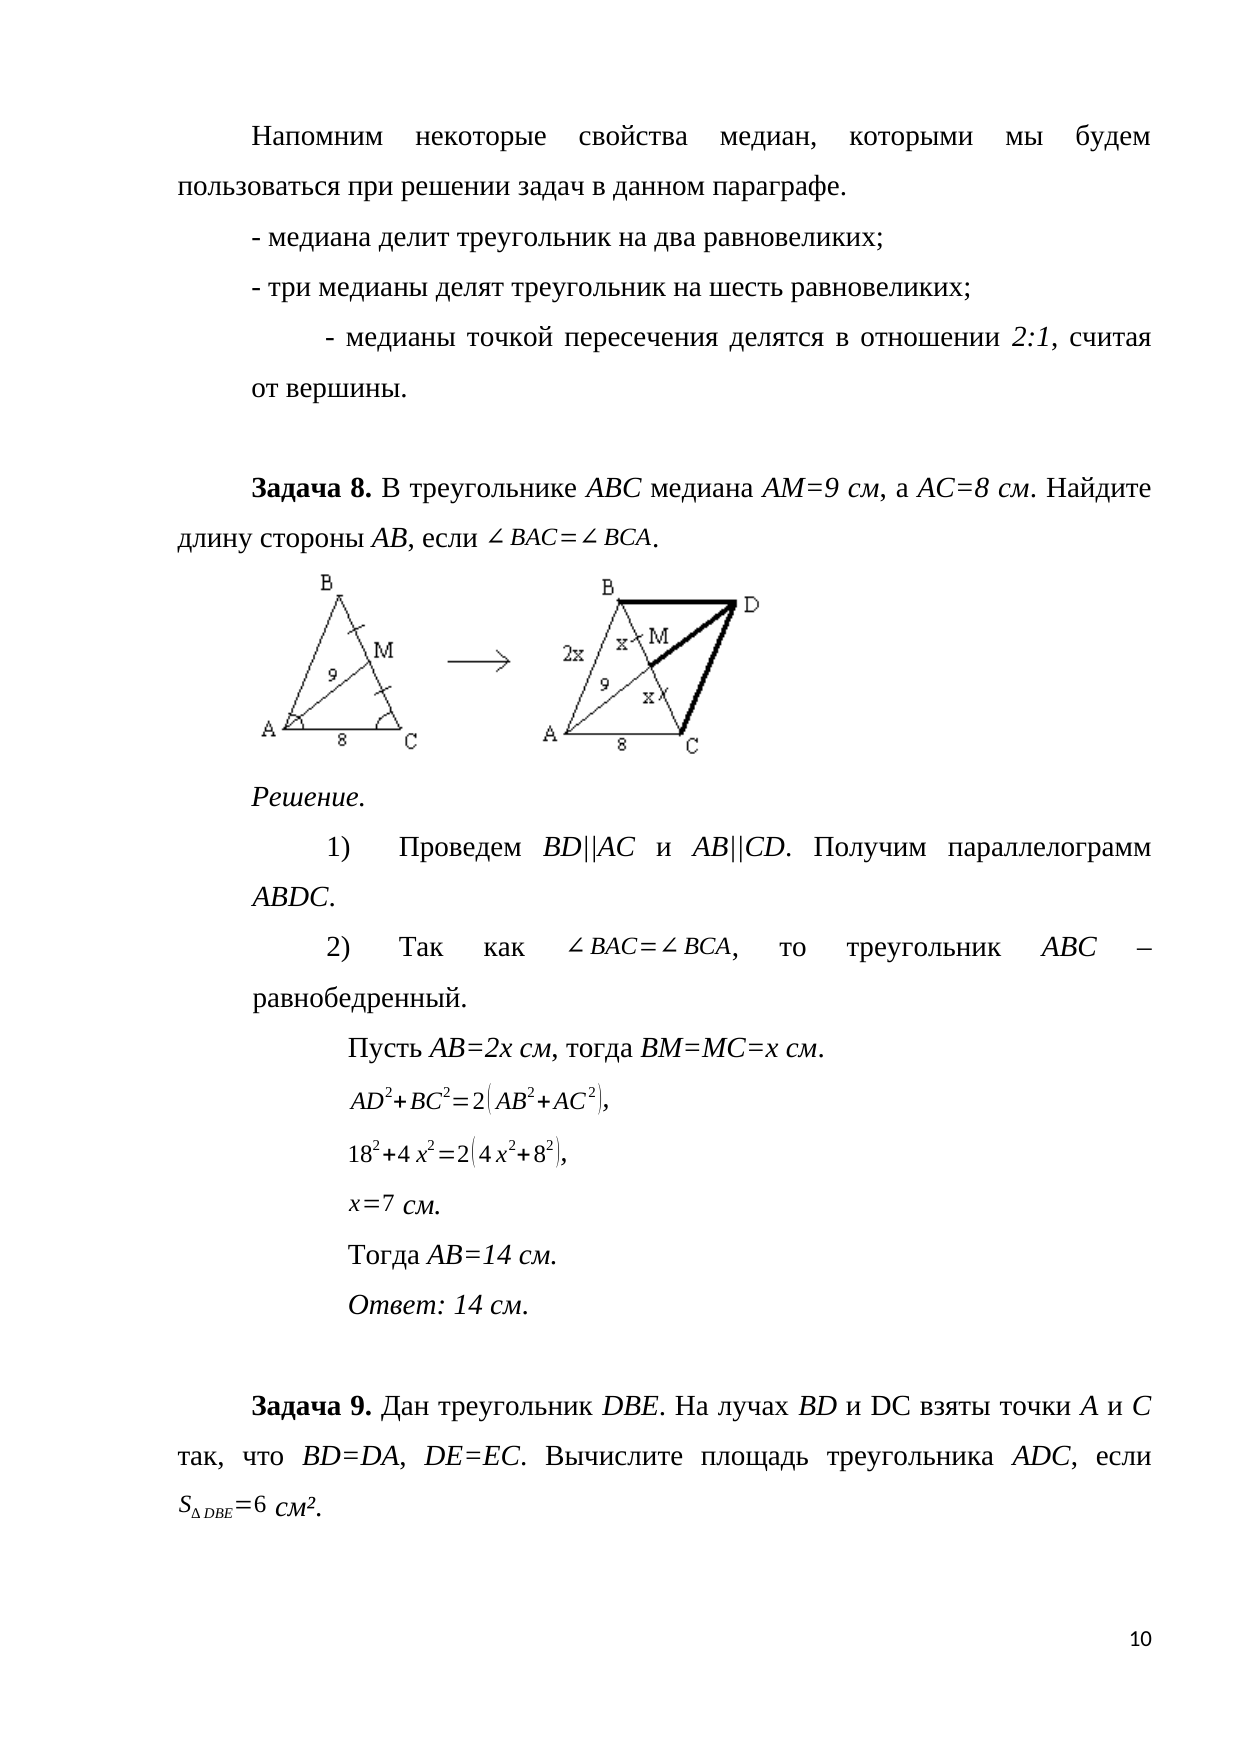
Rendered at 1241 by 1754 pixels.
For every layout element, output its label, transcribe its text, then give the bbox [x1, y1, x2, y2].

text - медиана делит треугольник на два равновеликих; [177, 219, 1152, 252]
list Проведем BD||AC и AB||CD. Получим параллелограмм ABDC. [252, 829, 1152, 913]
text Напомним некоторые свойства медиан, которыми мы будем пользоваться при решении задач в данном параграфе. [177, 118, 1152, 202]
list Пусть АВ=2х см, тогда ВМ=МС=х см. [274, 1030, 1152, 1064]
text - медианы точкой пересечения делятся в отношении 2:1, считая от вершины. [251, 319, 1152, 403]
list , [274, 1081, 1152, 1117]
picture [251, 571, 770, 765]
list Тогда АВ=14 см. [274, 1237, 1152, 1271]
text - три медианы делят треугольник на шесть равновеликих; [177, 269, 1152, 303]
list Так как , то треугольник АВС – равнобедренный. [252, 929, 1152, 1013]
text Задача 9. Дан треугольник DBE. На лучах BD и DC взяты точки А и С так, что BD=DA, DE=EC. Вычислите площадь треугольника ADC, если см². [177, 1388, 1152, 1523]
text Решение. [177, 779, 1152, 812]
list Ответ: 14 см. [274, 1287, 1152, 1321]
text Задача 8. В треугольнике АВС медиана АМ=9 см, а АС=8 см. Найдите длину стороны АВ, если . [177, 470, 1152, 554]
list , [274, 1134, 1152, 1170]
list см. [274, 1187, 1152, 1220]
